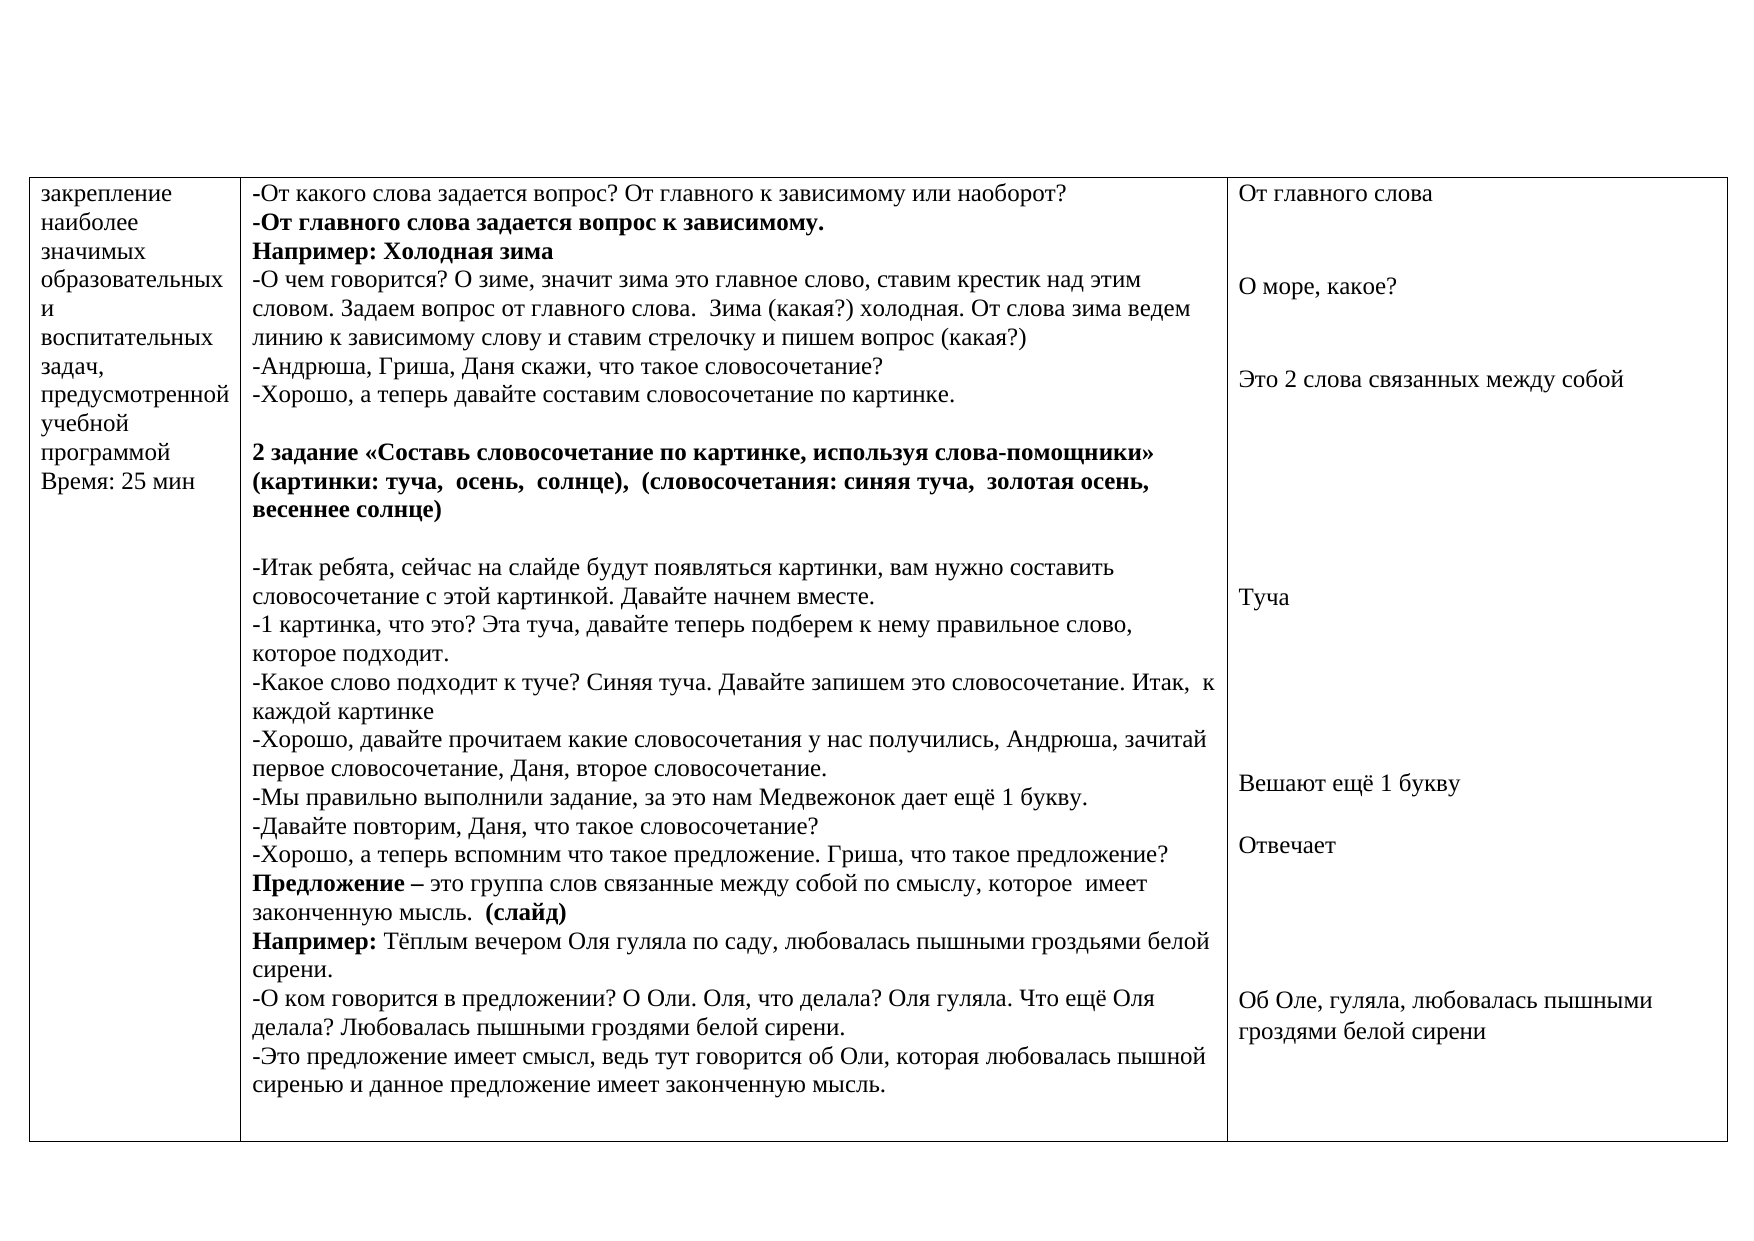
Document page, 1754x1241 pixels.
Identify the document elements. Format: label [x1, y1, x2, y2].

table_cell [241, 178, 1227, 1141]
table_cell [30, 178, 240, 1141]
table_cell [1228, 178, 1727, 1141]
